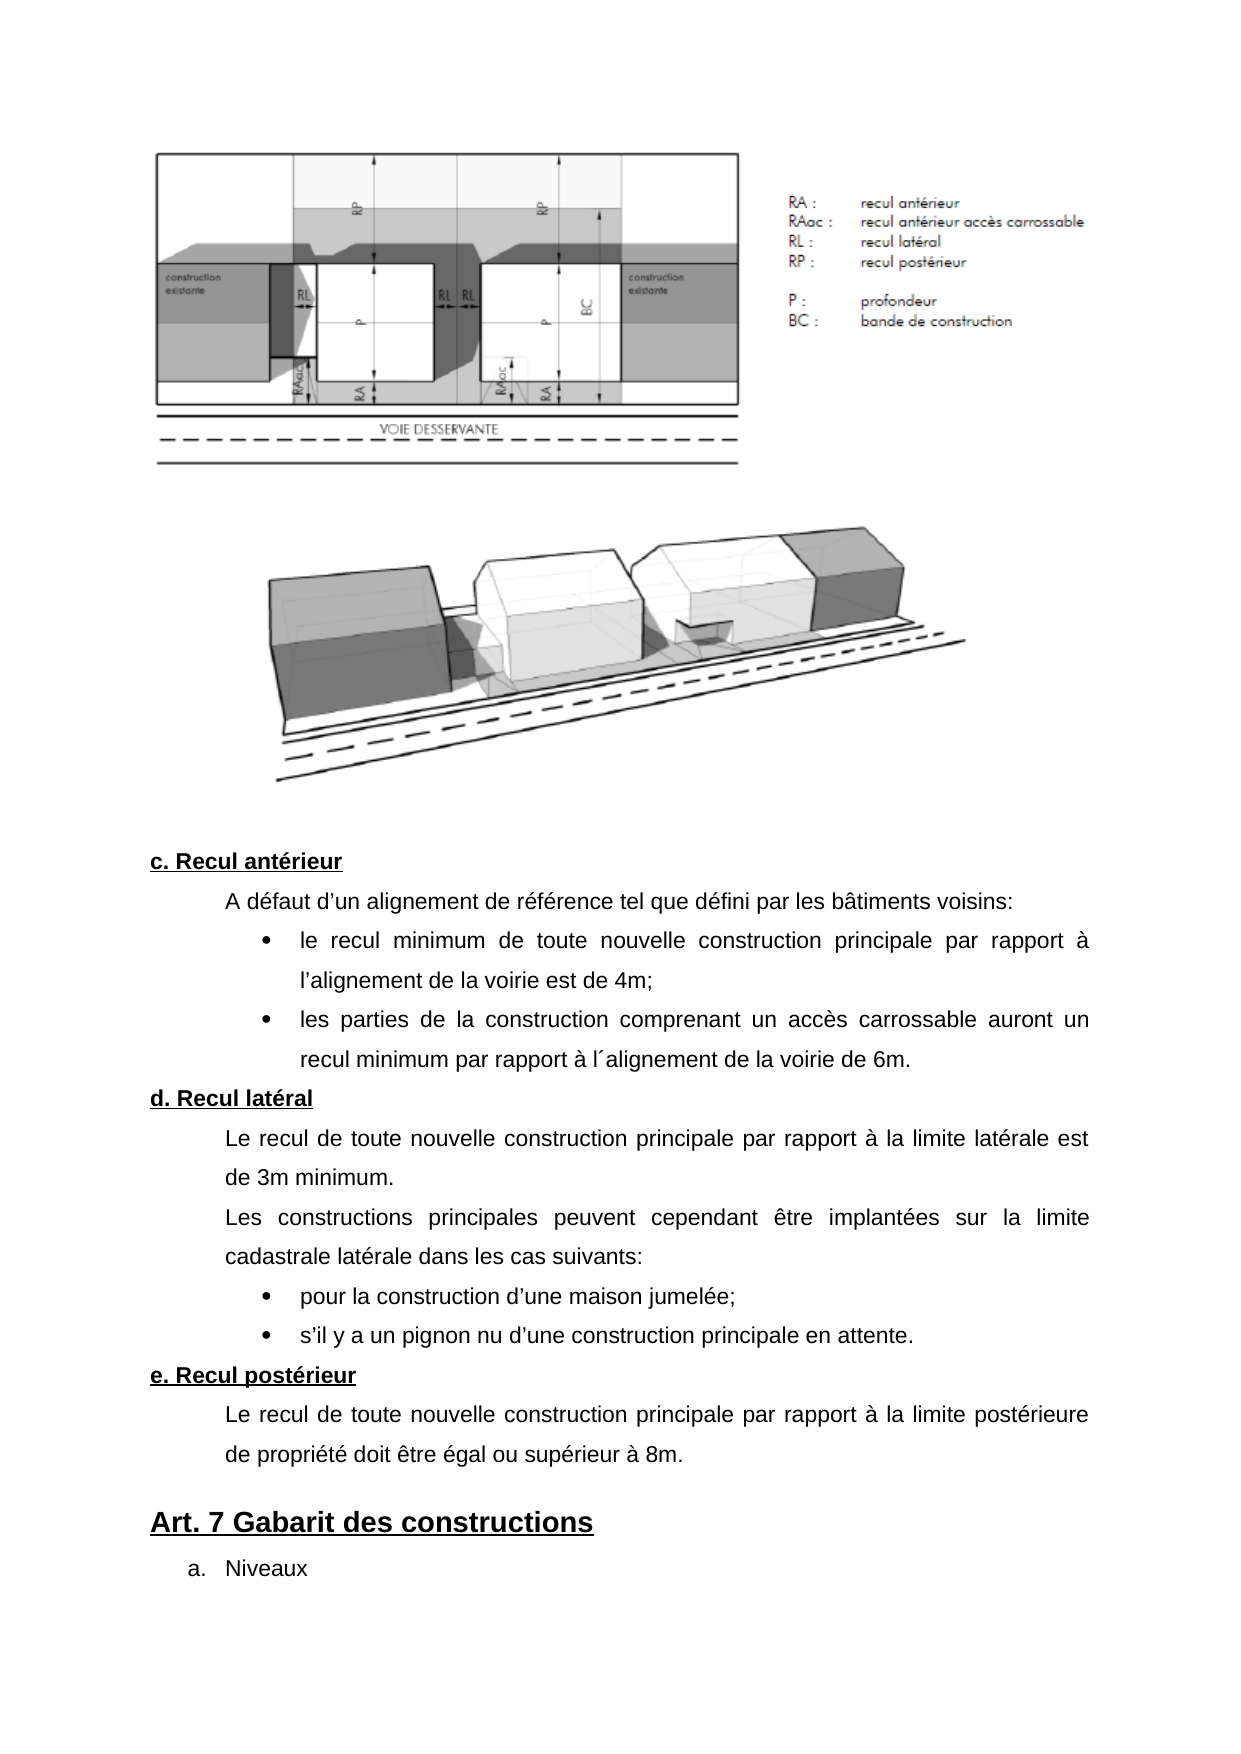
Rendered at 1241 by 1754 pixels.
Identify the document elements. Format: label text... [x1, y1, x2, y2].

text d. Recul latéral [150, 1085, 1090, 1112]
list pour la construction d’une maison jumelée; [262, 1283, 1090, 1309]
subtitle Art. 7 Gabarit des constructions [150, 1505, 1090, 1538]
text A défaut d’un alignement de référence tel que défini par les bâtiments voisins: [225, 888, 1090, 914]
list le recul minimum de toute nouvelle construction principale par rapport à l’alignement de la voirie est de 4m; [262, 927, 1090, 993]
text c. Recul antérieur [150, 848, 1090, 875]
picture [150, 150, 1091, 470]
text Les constructions principales peuvent cependant être implantées sur la limite cadastrale latérale dans les cas suivants: [225, 1204, 1090, 1269]
list s’il y a un pignon nu d’une construction principale en attente. [262, 1322, 1090, 1348]
text Le recul de toute nouvelle construction principale par rapport à la limite latérale est de 3m minimum. [225, 1125, 1090, 1191]
text e. Recul postérieur [150, 1362, 1090, 1388]
text Le recul de toute nouvelle construction principale par rapport à la limite postérieure de propriété doit être égal ou supérieur à 8m. [225, 1401, 1090, 1467]
picture [266, 522, 974, 796]
list les parties de la construction comprenant un accès carrossable auront un recul minimum par rapport à l´alignement de la voirie de 6m. [262, 1006, 1090, 1072]
list Niveaux [187, 1555, 1090, 1582]
